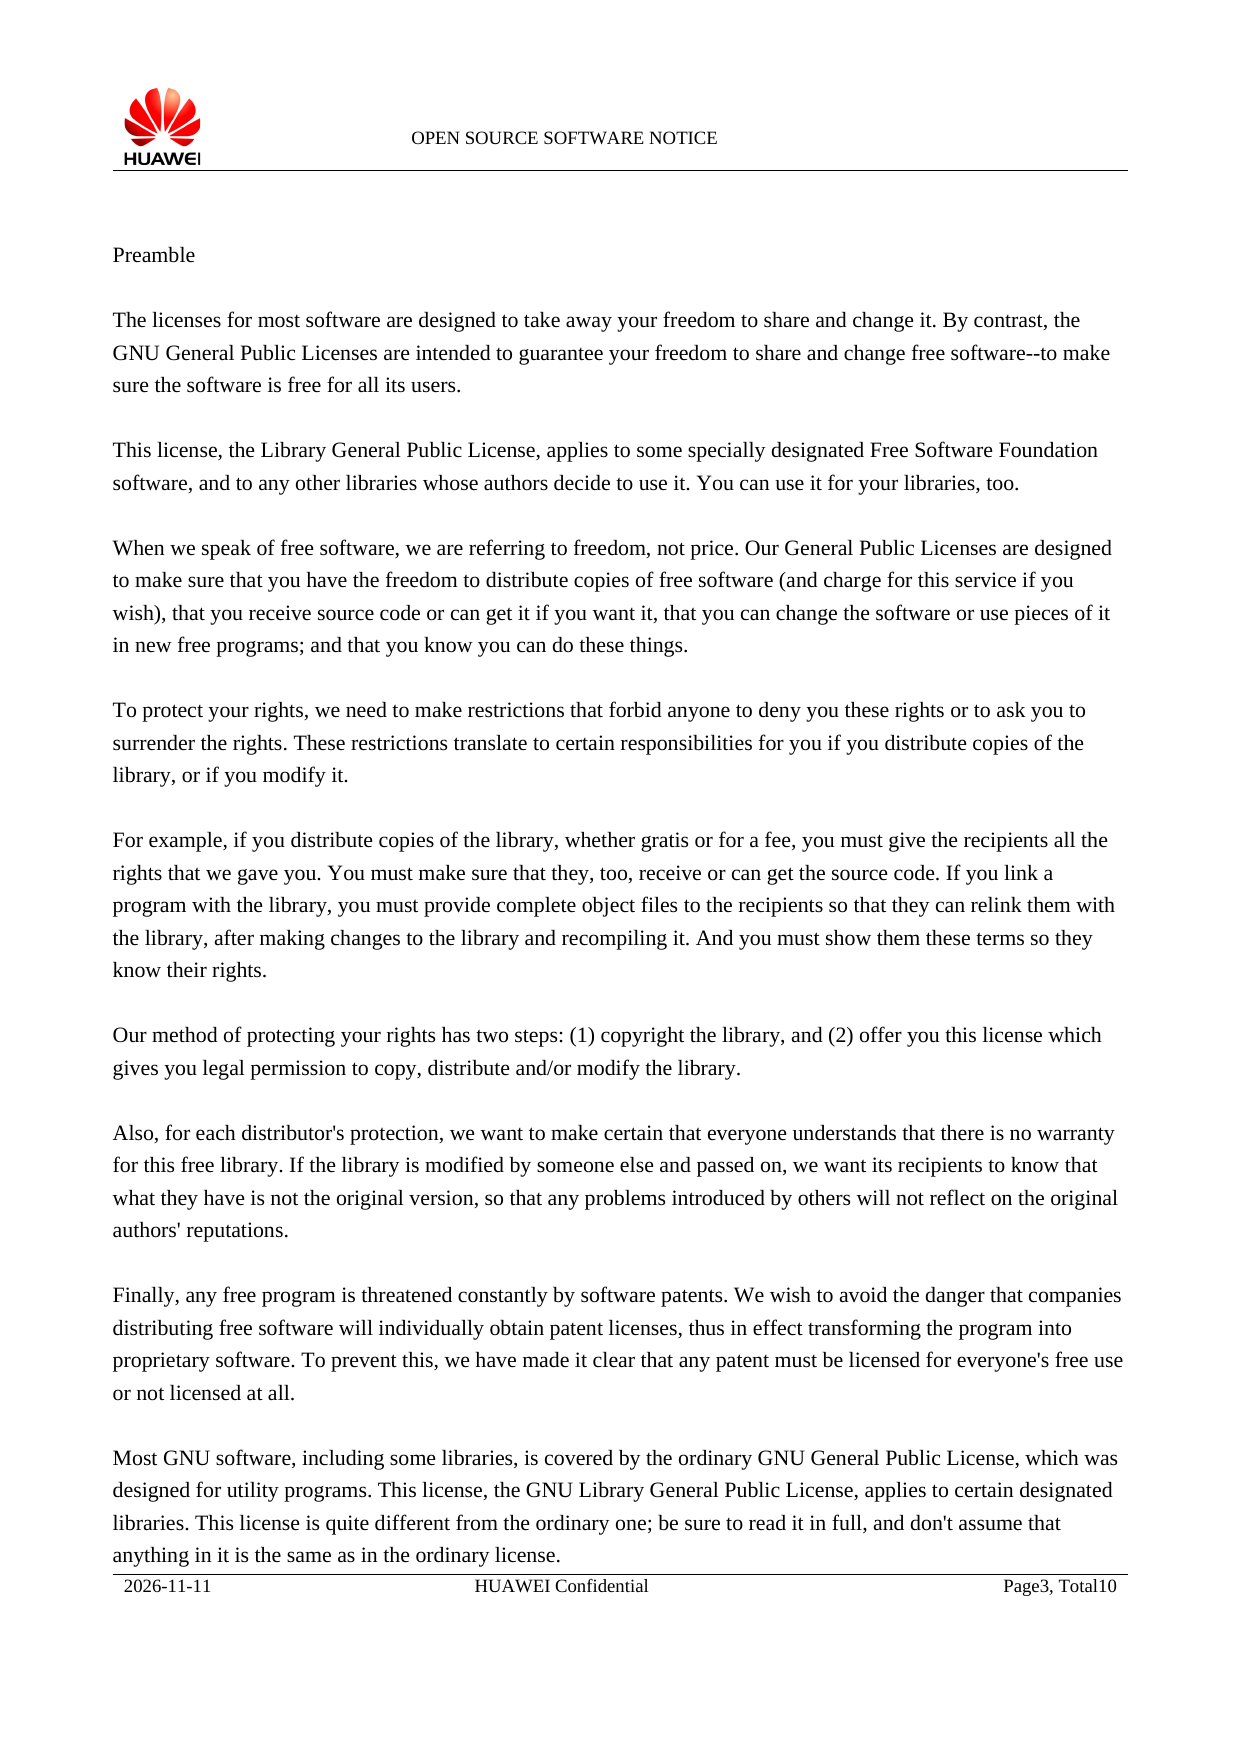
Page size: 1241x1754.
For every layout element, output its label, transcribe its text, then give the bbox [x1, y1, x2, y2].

picture [124, 88, 201, 165]
